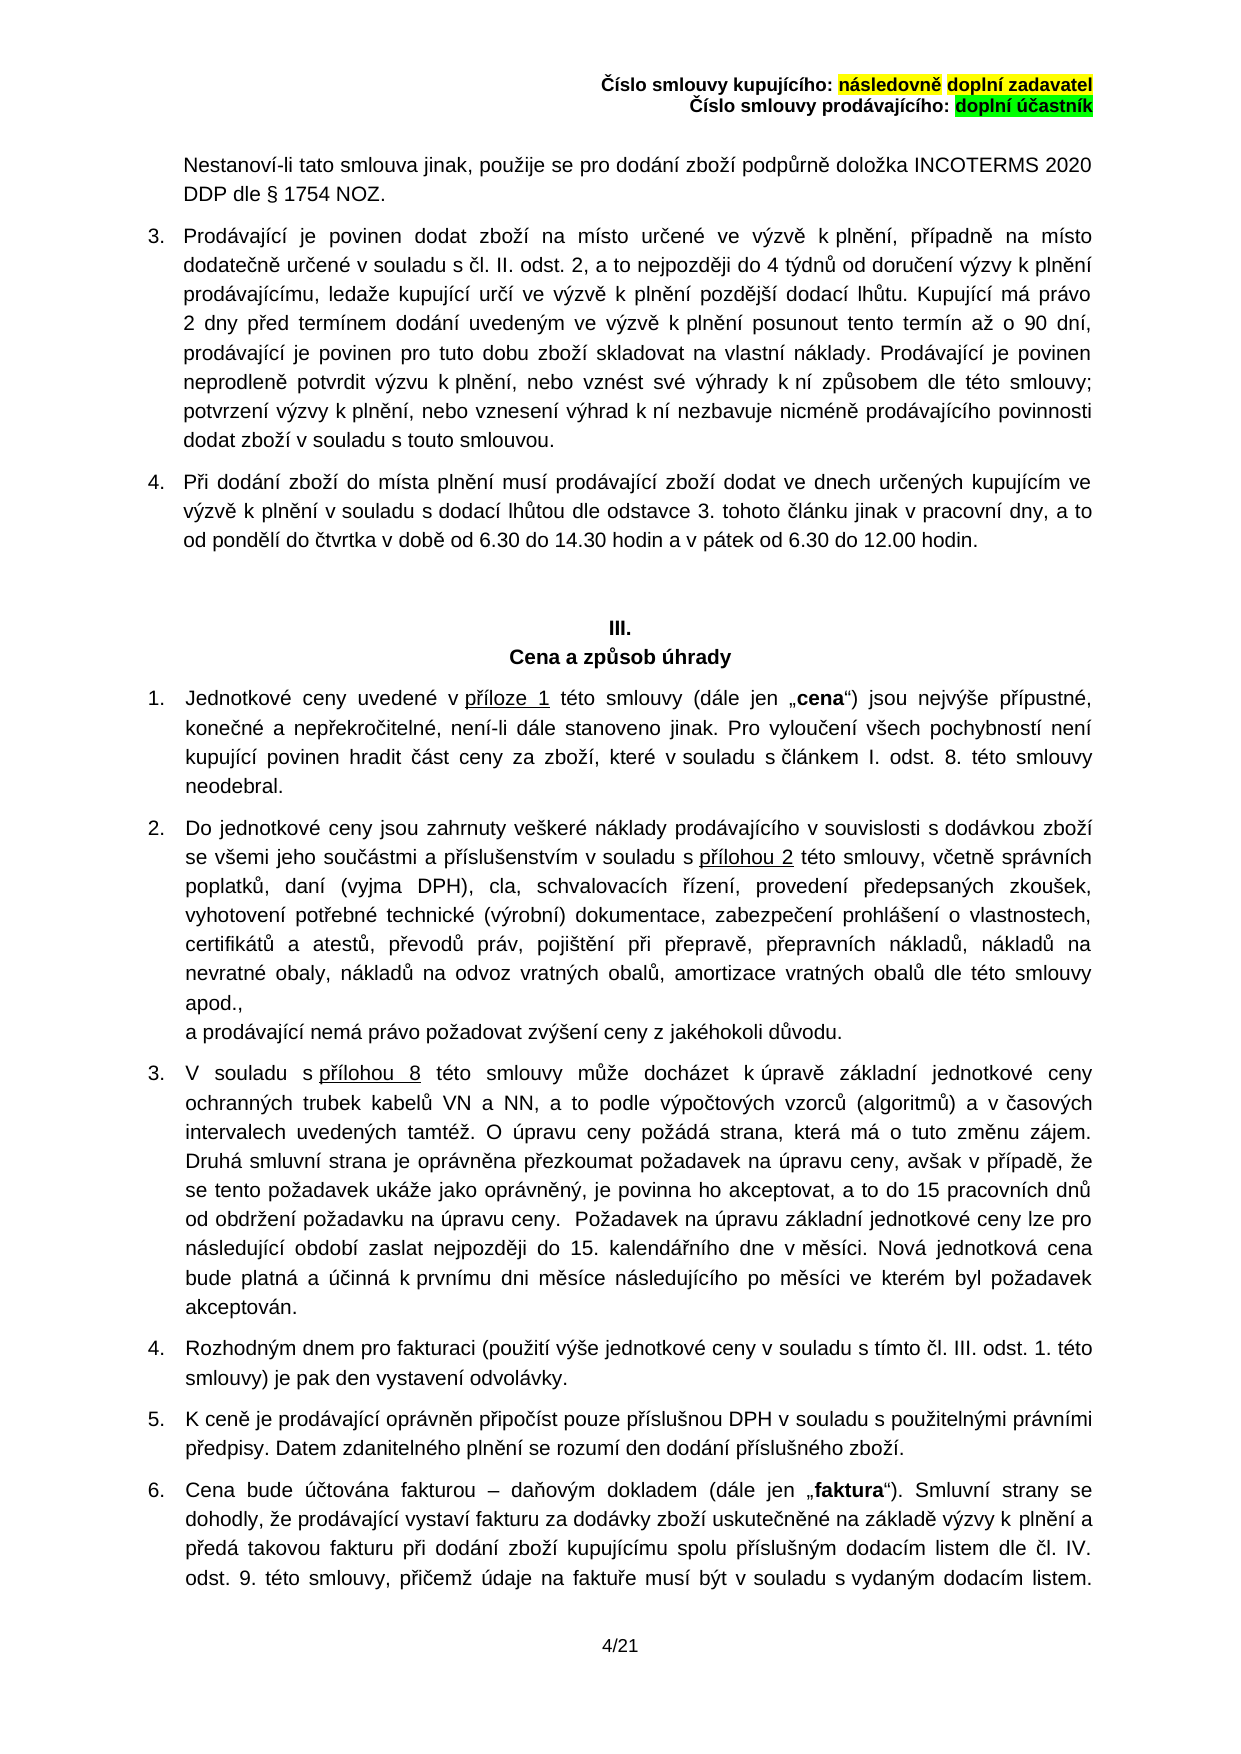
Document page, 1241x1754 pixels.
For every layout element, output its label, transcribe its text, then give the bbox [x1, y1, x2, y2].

list Prodávající je povinen dodat zboží na místo určené ve výzvě k plnění, případně na místo dodatečně určené v souladu s čl. II. odst. 2, a to nejpozději do 4 týdnů od doručení výzvy k plnění prodávajícímu, ledaže kupující určí ve výzvě k plnění pozdější dodací lhůtu. Kupující má právo 2 dny před termínem dodání uvedeným ve výzvě k plnění posunout tento termín až o 90 dní, prodávající je povinen pro tuto dobu zboží skladovat na vlastní náklady. Prodávající je povinen neprodleně potvrdit výzvu k plnění, nebo vznést své výhrady k ní způsobem dle této smlouvy; potvrzení výzvy k plnění, nebo vznesení výhrad k ní nezbavuje nicméně prodávajícího povinnosti dodat zboží v souladu s touto smlouvou. [148, 218, 1093, 452]
list K ceně je prodávající oprávněn připočíst pouze příslušnou DPH v souladu s použitelnými právními předpisy. Datem zdanitelného plnění se rozumí den dodání příslušného zboží. [148, 1402, 1093, 1460]
text Cena a způsob úhrady [148, 639, 1093, 668]
list Při dodání zboží do místa plnění musí prodávající zboží dodat ve dnech určených kupujícím ve výzvě k plnění v souladu s dodací lhůtou dle odstavce 3. tohoto článku jinak v pracovní dny, a to od pondělí do čtvrtka v době od 6.30 do 14.30 hodin a v pátek od 6.30 do 12.00 hodin. [148, 464, 1093, 552]
text III. [148, 610, 1093, 639]
list V souladu s přílohou 8 této smlouvy může docházet k úpravě základní jednotkové ceny ochranných trubek kabelů VN a NN, a to podle výpočtových vzorců (algoritmů) a v časových intervalech uvedených tamtéž. O úpravu ceny požádá strana, která má o tuto změnu zájem. Druhá smluvní strana je oprávněna přezkoumat požadavek na úpravu ceny, avšak v případě, že se tento požadavek ukáže jako oprávněný, je povinna ho akceptovat, a to do 15 pracovních dnů od obdržení požadavku na úpravu ceny. Požadavek na úpravu základní jednotkové ceny lze pro následující období zaslat nejpozději do 15. kalendářního dne v měsíci. Nová jednotková cena bude platná a účinná k prvnímu dni měsíce následujícího po měsíci ve kterém byl požadavek akceptován. [148, 1056, 1093, 1318]
list Rozhodným dnem pro fakturaci (použití výše jednotkové ceny v souladu s tímto čl. III. odst. 1. této smlouvy) je pak den vystavení odvolávky. [148, 1331, 1093, 1389]
list Do jednotkové ceny jsou zahrnuty veškeré náklady prodávajícího v souvislosti s dodávkou zboží se všemi jeho součástmi a příslušenstvím v souladu s přílohou 2 této smlouvy, včetně správních poplatků, daní (vyjma DPH), cla, schvalovacích řízení, provedení předepsaných zkoušek, vyhotovení potřebné technické (výrobní) dokumentace, zabezpečení prohlášení o vlastnostech, certifikátů a atestů, převodů práv, pojištění při přepravě, přepravních nákladů, nákladů na nevratné obaly, nákladů na odvoz vratných obalů, amortizace vratných obalů dle této smlouvy apod., a prodávající nemá právo požadovat zvýšení ceny z jakéhokoli důvodu. [148, 810, 1093, 1043]
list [148, 1473, 1093, 1589]
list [148, 148, 1093, 206]
list Jednotkové ceny uvedené v příloze 1 této smlouvy (dále jen „cena“) jsou nejvýše přípustné, konečné a nepřekročitelné, není-li dále stanoveno jinak. Pro vyloučení všech pochybností není kupující povinen hradit část ceny za zboží, které v souladu s článkem I. odst. 8. této smlouvy neodebral. [148, 681, 1093, 798]
